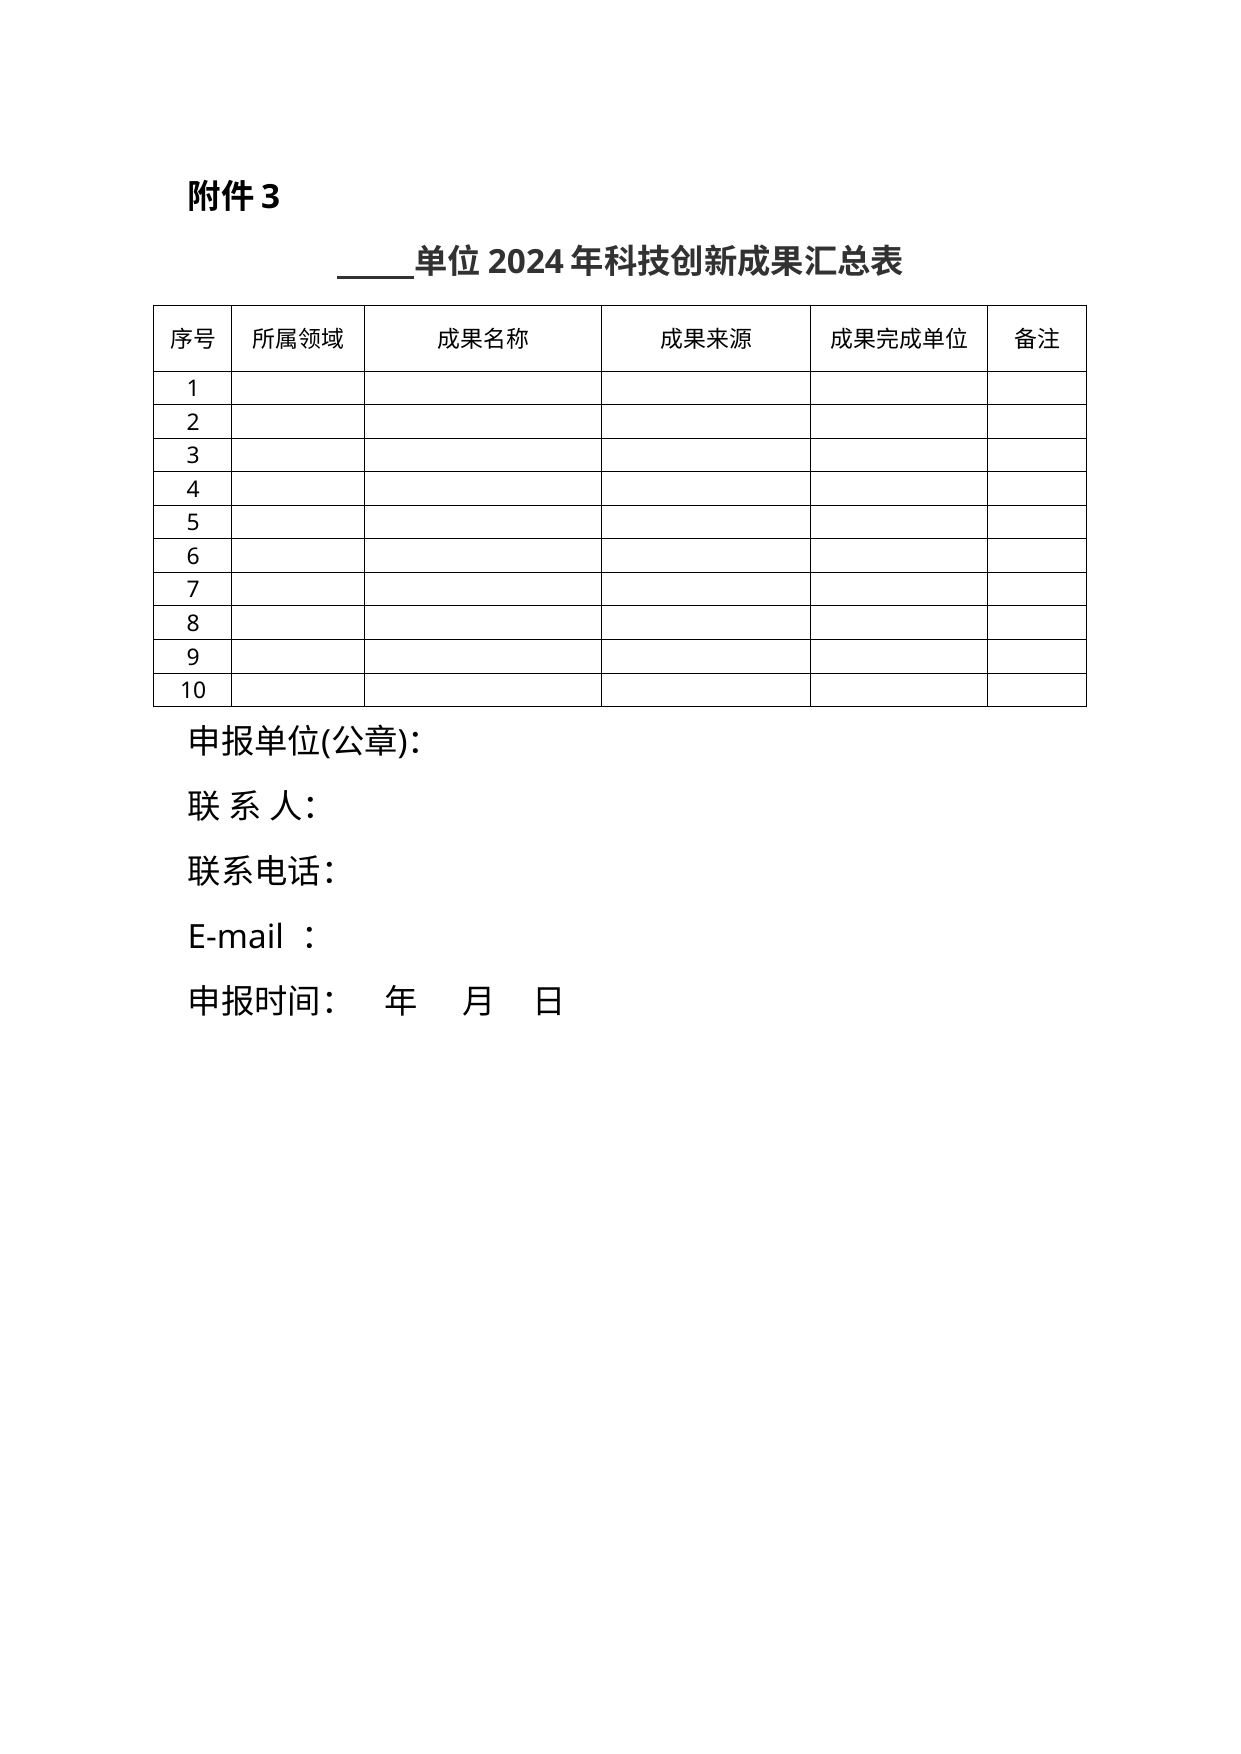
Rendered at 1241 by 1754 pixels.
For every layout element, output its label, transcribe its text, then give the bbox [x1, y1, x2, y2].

table_cell 1 [154, 372, 231, 404]
table_cell [365, 674, 601, 706]
table_cell [988, 674, 1086, 706]
table_cell [988, 573, 1086, 605]
table_cell [602, 472, 810, 505]
table_cell [811, 472, 987, 505]
table_cell [811, 640, 987, 672]
table_cell 10 [154, 674, 231, 706]
table_cell [365, 439, 601, 471]
table_cell [602, 439, 810, 471]
table_cell [602, 674, 810, 706]
table_cell [602, 372, 810, 404]
table_header 序号 [154, 306, 231, 371]
table_cell 2 [154, 405, 231, 438]
table_cell [988, 606, 1086, 639]
table_cell [232, 640, 364, 672]
table_cell 5 [154, 506, 231, 538]
table_header 所属领域 [232, 306, 364, 371]
table_cell [988, 439, 1086, 471]
text 附件3 [187, 162, 1053, 227]
text E-mail ： [187, 902, 1053, 967]
text 单位2024年科技创新成果汇总表 [187, 227, 1053, 292]
table_cell [811, 405, 987, 438]
table_cell [811, 439, 987, 471]
table_cell [232, 573, 364, 605]
table_cell [365, 573, 601, 605]
table_cell [232, 606, 364, 639]
table_cell [811, 606, 987, 639]
table_cell [232, 372, 364, 404]
table_cell [811, 372, 987, 404]
text 申报单位(公章)： [187, 707, 1053, 772]
table_cell [988, 539, 1086, 572]
table_cell [365, 472, 601, 505]
table_cell [988, 372, 1086, 404]
text 联 系 人： [187, 772, 1053, 837]
table_cell [602, 539, 810, 572]
table_cell [988, 405, 1086, 438]
table_cell [232, 674, 364, 706]
text 申报时间： 年 月 日 [187, 967, 1053, 1032]
table_cell [602, 506, 810, 538]
table_cell 6 [154, 539, 231, 572]
table_cell 9 [154, 640, 231, 672]
table_cell [811, 674, 987, 706]
table_cell [602, 405, 810, 438]
table_cell [365, 606, 601, 639]
table_cell 8 [154, 606, 231, 639]
table_header 成果完成单位 [811, 306, 987, 371]
table_header 成果来源 [602, 306, 810, 371]
table_cell [602, 640, 810, 672]
table_cell [602, 606, 810, 639]
table_cell [232, 439, 364, 471]
table_cell [602, 573, 810, 605]
table_cell [232, 539, 364, 572]
table_cell [365, 372, 601, 404]
table_cell [811, 539, 987, 572]
table_cell 4 [154, 472, 231, 505]
table_cell [232, 472, 364, 505]
table_cell [232, 405, 364, 438]
table_cell [232, 506, 364, 538]
table_cell [365, 539, 601, 572]
table_header 备注 [988, 306, 1086, 371]
table_cell 7 [154, 573, 231, 605]
table_cell [988, 472, 1086, 505]
table_cell 3 [154, 439, 231, 471]
table_cell [811, 573, 987, 605]
table_cell [365, 405, 601, 438]
table_cell [365, 640, 601, 672]
text 联系电话： [187, 837, 1053, 902]
table_cell [365, 506, 601, 538]
table_cell [988, 506, 1086, 538]
table_cell [988, 640, 1086, 672]
table_header 成果名称 [365, 306, 601, 371]
table_cell [811, 506, 987, 538]
